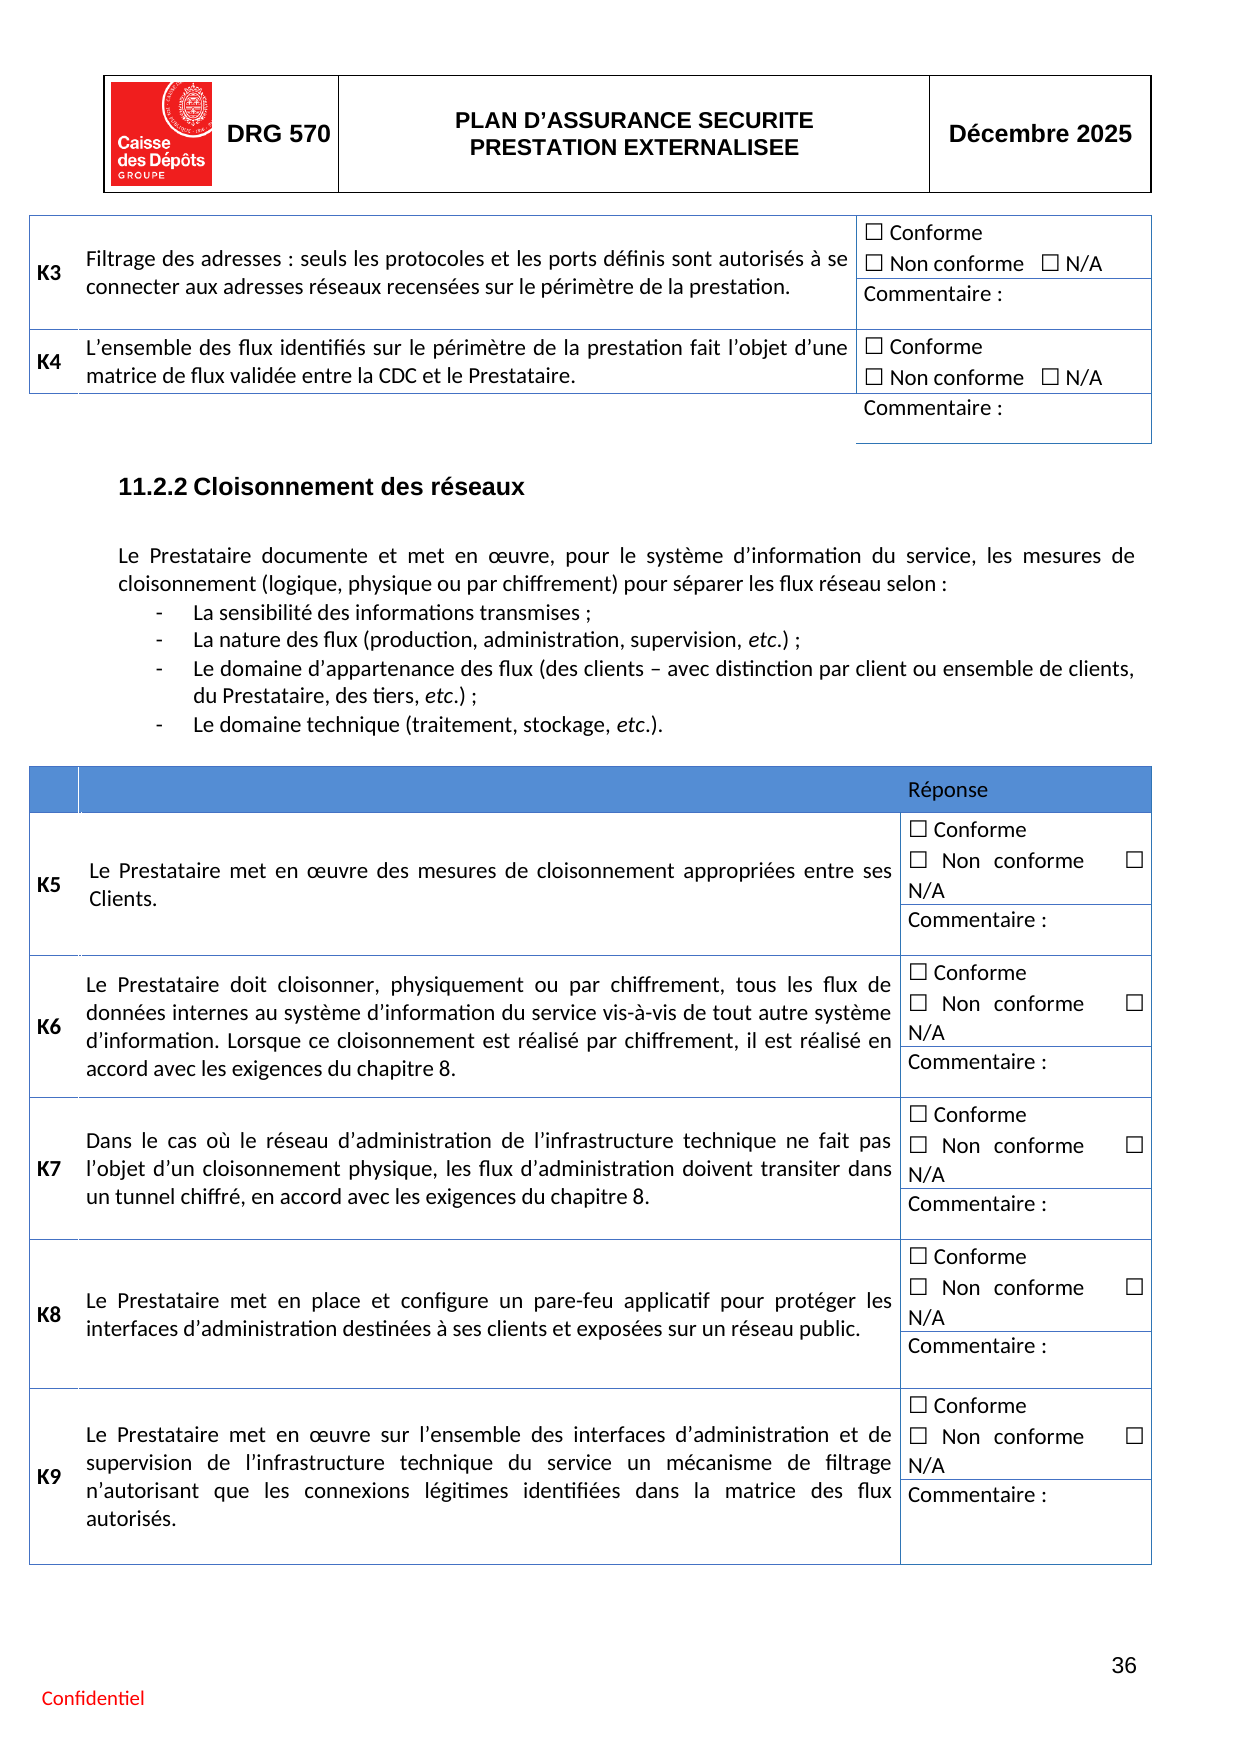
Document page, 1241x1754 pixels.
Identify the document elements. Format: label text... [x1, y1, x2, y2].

table_cell Le Prestataire met en œuvre des mesures de cloisonnement appropriées entre ses Clients. [82, 813, 900, 954]
table_header Réponse [901, 767, 1151, 812]
table_cell Commentaire : [901, 1189, 1151, 1239]
table_cell Filtrage des adresses : seuls les protocoles et les ports définis sont autorisés à se connecter aux adresses réseaux recensées sur le périmètre de la prestation. [79, 216, 856, 329]
table_cell Le Prestataire met en œuvre sur l’ensemble des interfaces d’administration et de supervision de l’infrastructure technique du service un mécanisme de filtrage n’autorisant que les connexions légitimes identifiées dans la matrice des flux autorisés. [79, 1389, 900, 1564]
text Le Prestataire documente et met en œuvre, pour le système d’information du service, les mesures de cloisonnement (logique, physique ou par chiffrement) pour séparer les flux réseau selon : [118, 542, 1137, 598]
table_cell Conforme Non conforme N/A [901, 813, 1151, 904]
table_header [30, 767, 78, 812]
table_cell K3 [30, 216, 78, 329]
table_cell Dans le cas où le réseau d’administration de l’infrastructure technique ne fait pas l’objet d’un cloisonnement physique, les flux d’administration doivent transiter dans un tunnel chiffré, en accord avec les exigences du chapitre 8. [79, 1098, 900, 1239]
subtitle Cloisonnement des réseaux [118, 472, 1137, 501]
table_cell K8 [30, 1240, 78, 1388]
table_cell Conforme Non conforme N/A [857, 330, 1151, 392]
table_cell Commentaire : [901, 905, 1151, 954]
table_cell Le Prestataire doit cloisonner, physiquement ou par chiffrement, tous les flux de données internes au système d’information du service vis-à-vis de tout autre système d’information. Lorsque ce cloisonnement est réalisé par chiffrement, il est réalisé en accord avec les exigences du chapitre 8. [79, 956, 900, 1097]
table_cell Commentaire : [901, 1332, 1151, 1388]
list La nature des flux (production, administration, supervision, etc.) ; [156, 626, 1137, 654]
table_cell K6 [30, 956, 78, 1097]
list Le domaine technique (traitement, stockage, etc.). [156, 710, 1137, 738]
table_cell Conforme Non conforme N/A [901, 1098, 1151, 1188]
table_cell Commentaire : [857, 279, 1151, 329]
table_header [79, 767, 900, 812]
table_cell Conforme Non conforme N/A [857, 216, 1151, 278]
table_cell Commentaire : [901, 1480, 1151, 1564]
table_cell K4 [30, 330, 78, 392]
table_cell L’ensemble des flux identifiés sur le périmètre de la prestation fait l’objet d’une matrice de flux validée entre la CDC et le Prestataire. [79, 330, 856, 392]
list Le domaine d’appartenance des flux (des clients – avec distinction par client ou ensemble de clients, du Prestataire, des tiers, etc.) ; [156, 654, 1137, 710]
table_cell Commentaire : [901, 1047, 1151, 1097]
list La sensibilité des informations transmises ; [156, 598, 1137, 626]
table_cell K7 [30, 1098, 78, 1239]
table_cell Le Prestataire met en place et configure un pare-feu applicatif pour protéger les interfaces d’administration destinées à ses clients et exposées sur un réseau public. [79, 1240, 900, 1388]
picture [111, 82, 212, 186]
table_cell Commentaire : [856, 394, 1151, 443]
table_cell Conforme Non conforme N/A [901, 1389, 1151, 1479]
table_cell Conforme Non conforme N/A [901, 956, 1151, 1046]
table_cell K9 [30, 1389, 78, 1564]
table_cell K5 [30, 813, 81, 954]
table_cell Conforme Non conforme N/A [901, 1240, 1151, 1331]
